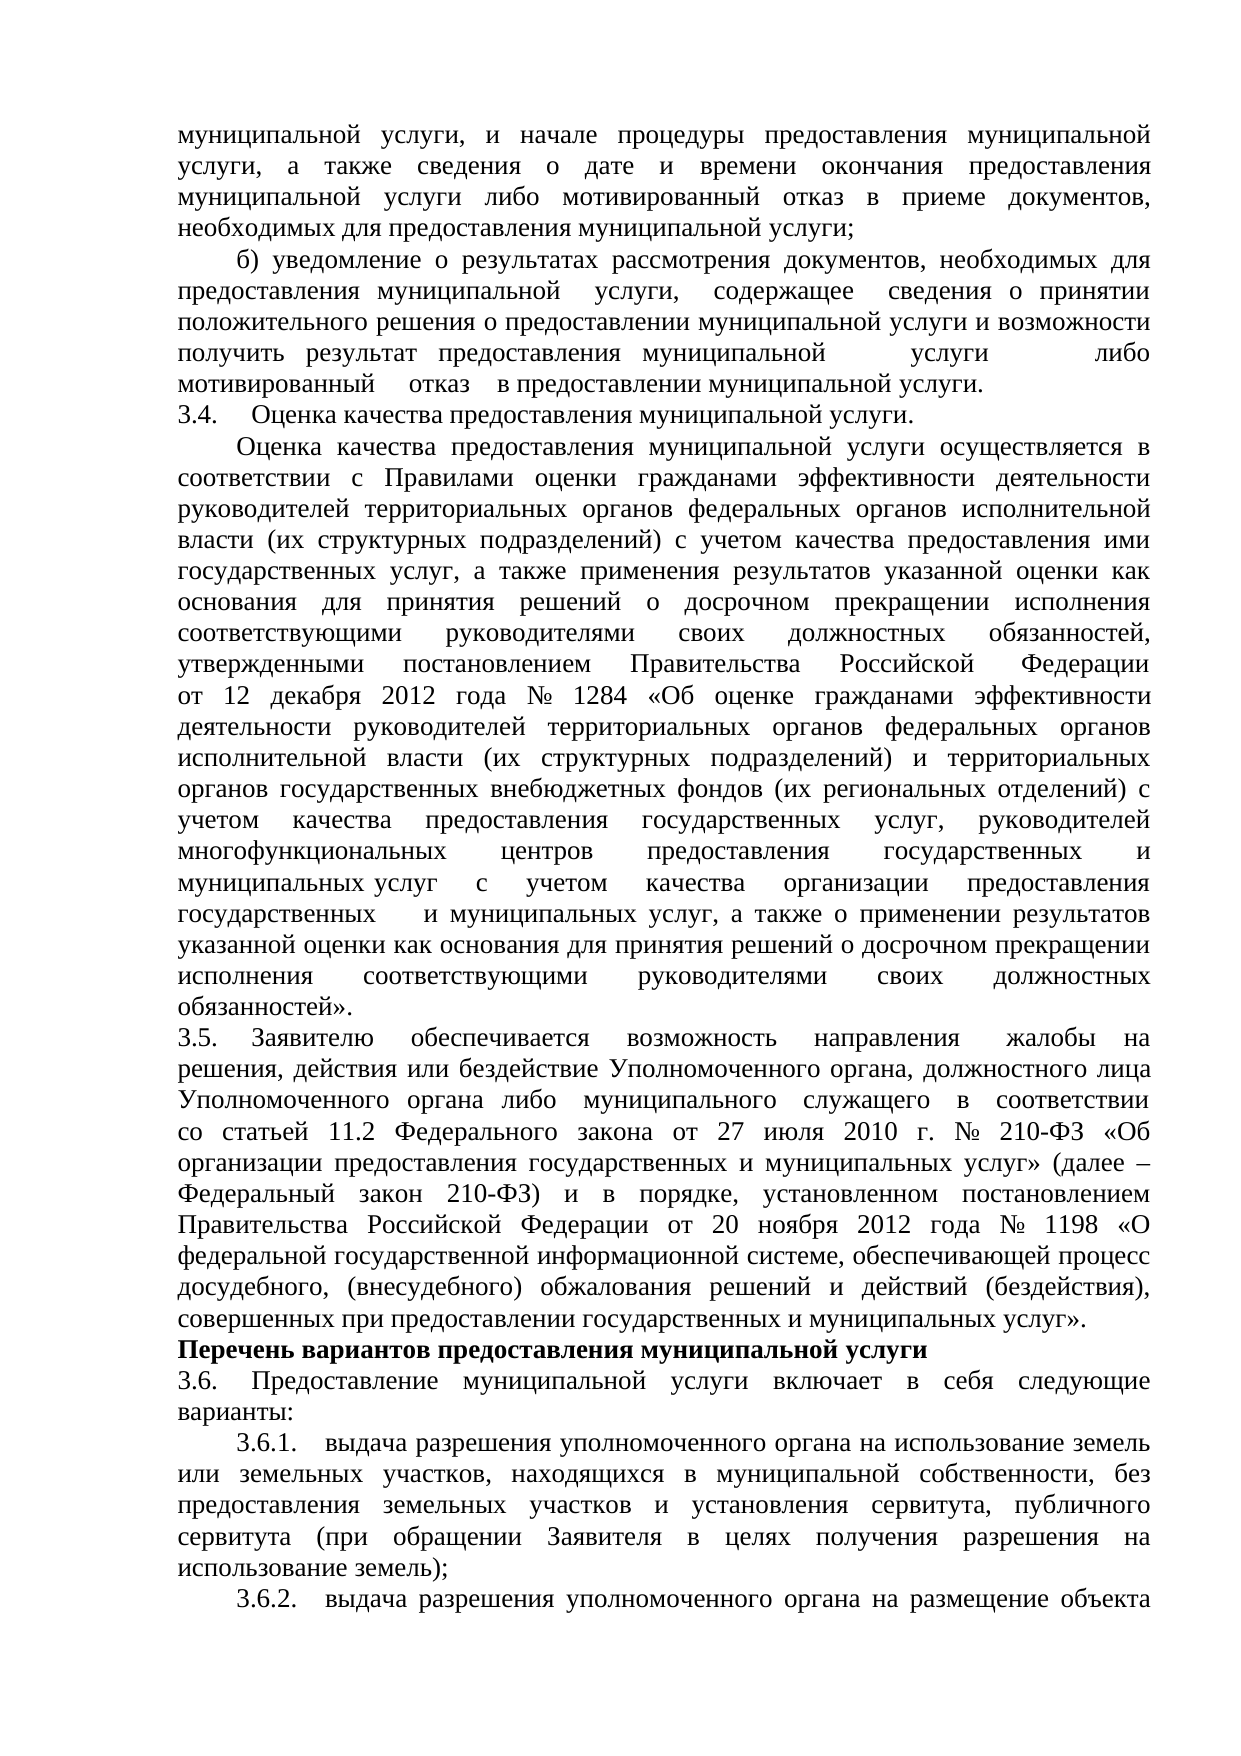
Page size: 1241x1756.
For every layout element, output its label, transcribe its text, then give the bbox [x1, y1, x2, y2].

list выдача разрешения уполномоченного органа на использование земель или земельных участков, находящихся в муниципальной собственности, без предоставления земельных участков и установления сервитута, публичного сервитута (при обращении Заявителя в целях получения разрешения на использование земель); [177, 1426, 1152, 1582]
text Оценка качества предоставления муниципальной услуги осуществляется в соответствии с Правилами оценки гражданами эффективности деятельности руководителей территориальных органов федеральных органов исполнительной власти (их структурных подразделений) с учетом качества предоставления ими государственных услуг, а также применения результатов указанной оценки как основания для принятия решений о досрочном прекращении исполнения соответствующими руководителями своих должностных обязанностей, утвержденными постановлением Правительства Российской Федерации от 12 декабря 2012 года № 1284 «Об оценке гражданами эффективности деятельности руководителей территориальных органов федеральных органов исполнительной власти (их структурных подразделений) и территориальных органов государственных внебюджетных фондов (их региональных отделений) с учетом качества предоставления государственных услуг, руководителей многофункциональных центров предоставления государственных и муниципальных услуг с учетом качества организации предоставления государственных и муниципальных услуг, а также о применении результатов указанной оценки как основания для принятия решений о досрочном прекращении исполнения соответствующими руководителями своих должностных обязанностей». [177, 429, 1152, 1021]
list Заявителю обеспечивается возможность направления жалобы на решения, действия или бездействие Уполномоченного органа, должностного лица Уполномоченного органа либо муниципального служащего в соответствии со статьей 11.2 Федерального закона от 27 июля 2010 г. № 210-ФЗ «Об организации предоставления государственных и муниципальных услуг» (далее – Федеральный закон 210-ФЗ) и в порядке, установленном постановлением Правительства Российской Федерации от 20 ноября 2012 года № 1198 «О федеральной государственной информационной системе, обеспечивающей процесс досудебного, (внесудебного) обжалования решений и действий (бездействия), совершенных при предоставлении государственных и муниципальных услуг». [177, 1021, 1152, 1333]
text Перечень вариантов предоставления муниципальной услуги [177, 1333, 1152, 1364]
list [177, 1582, 1152, 1613]
text б) уведомление о результатах рассмотрения документов, необходимых для предоставления муниципальной услуги, содержащее сведения о принятии положительного решения о предоставлении муниципальной услуги и возможности получить результат предоставления муниципальной услуги либо мотивированный отказ в предоставлении муниципальной услуги. [177, 243, 1152, 398]
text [177, 118, 1152, 243]
list Оценка качества предоставления муниципальной услуги. [177, 398, 1152, 429]
list Предоставление муниципальной услуги включает в себя следующие варианты: [177, 1364, 1152, 1426]
